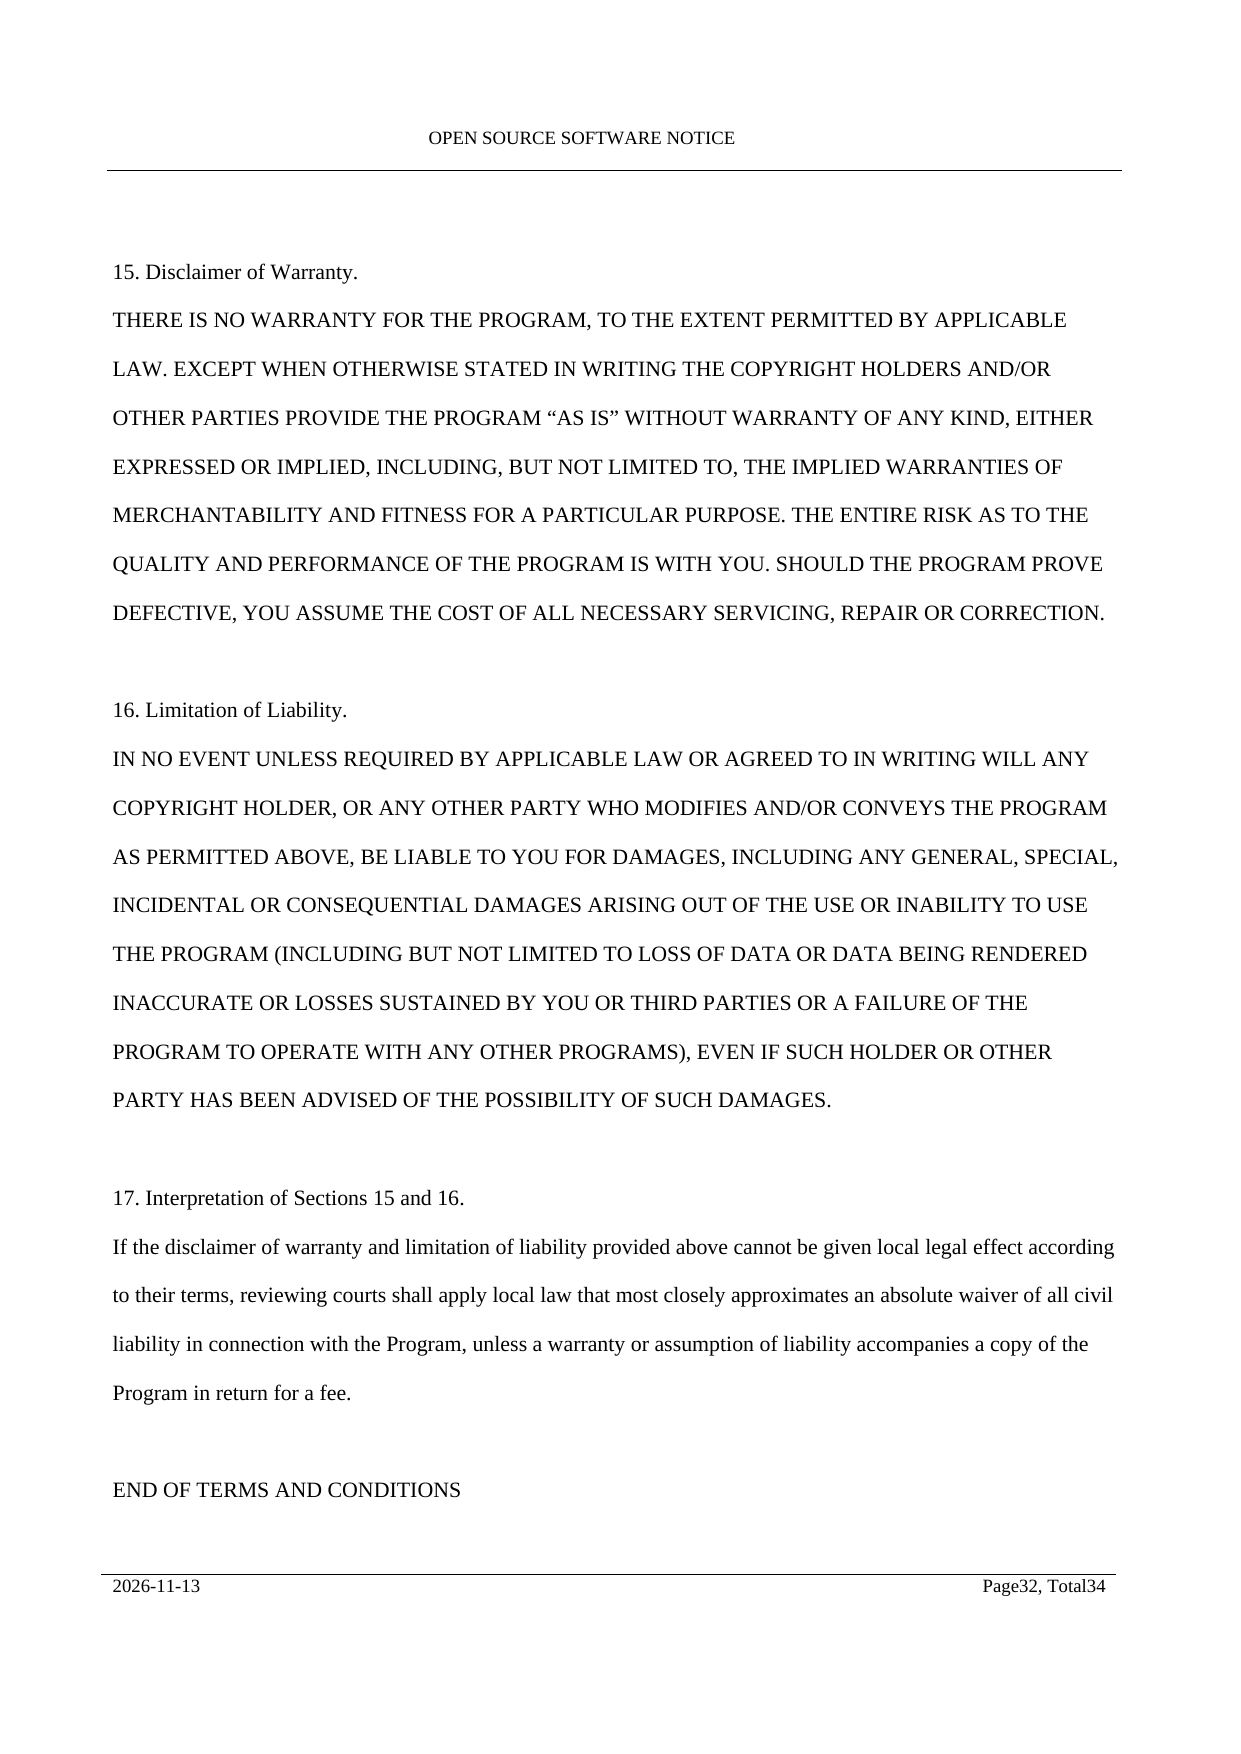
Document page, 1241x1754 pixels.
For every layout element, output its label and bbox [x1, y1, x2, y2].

text [112, 206, 1128, 1506]
